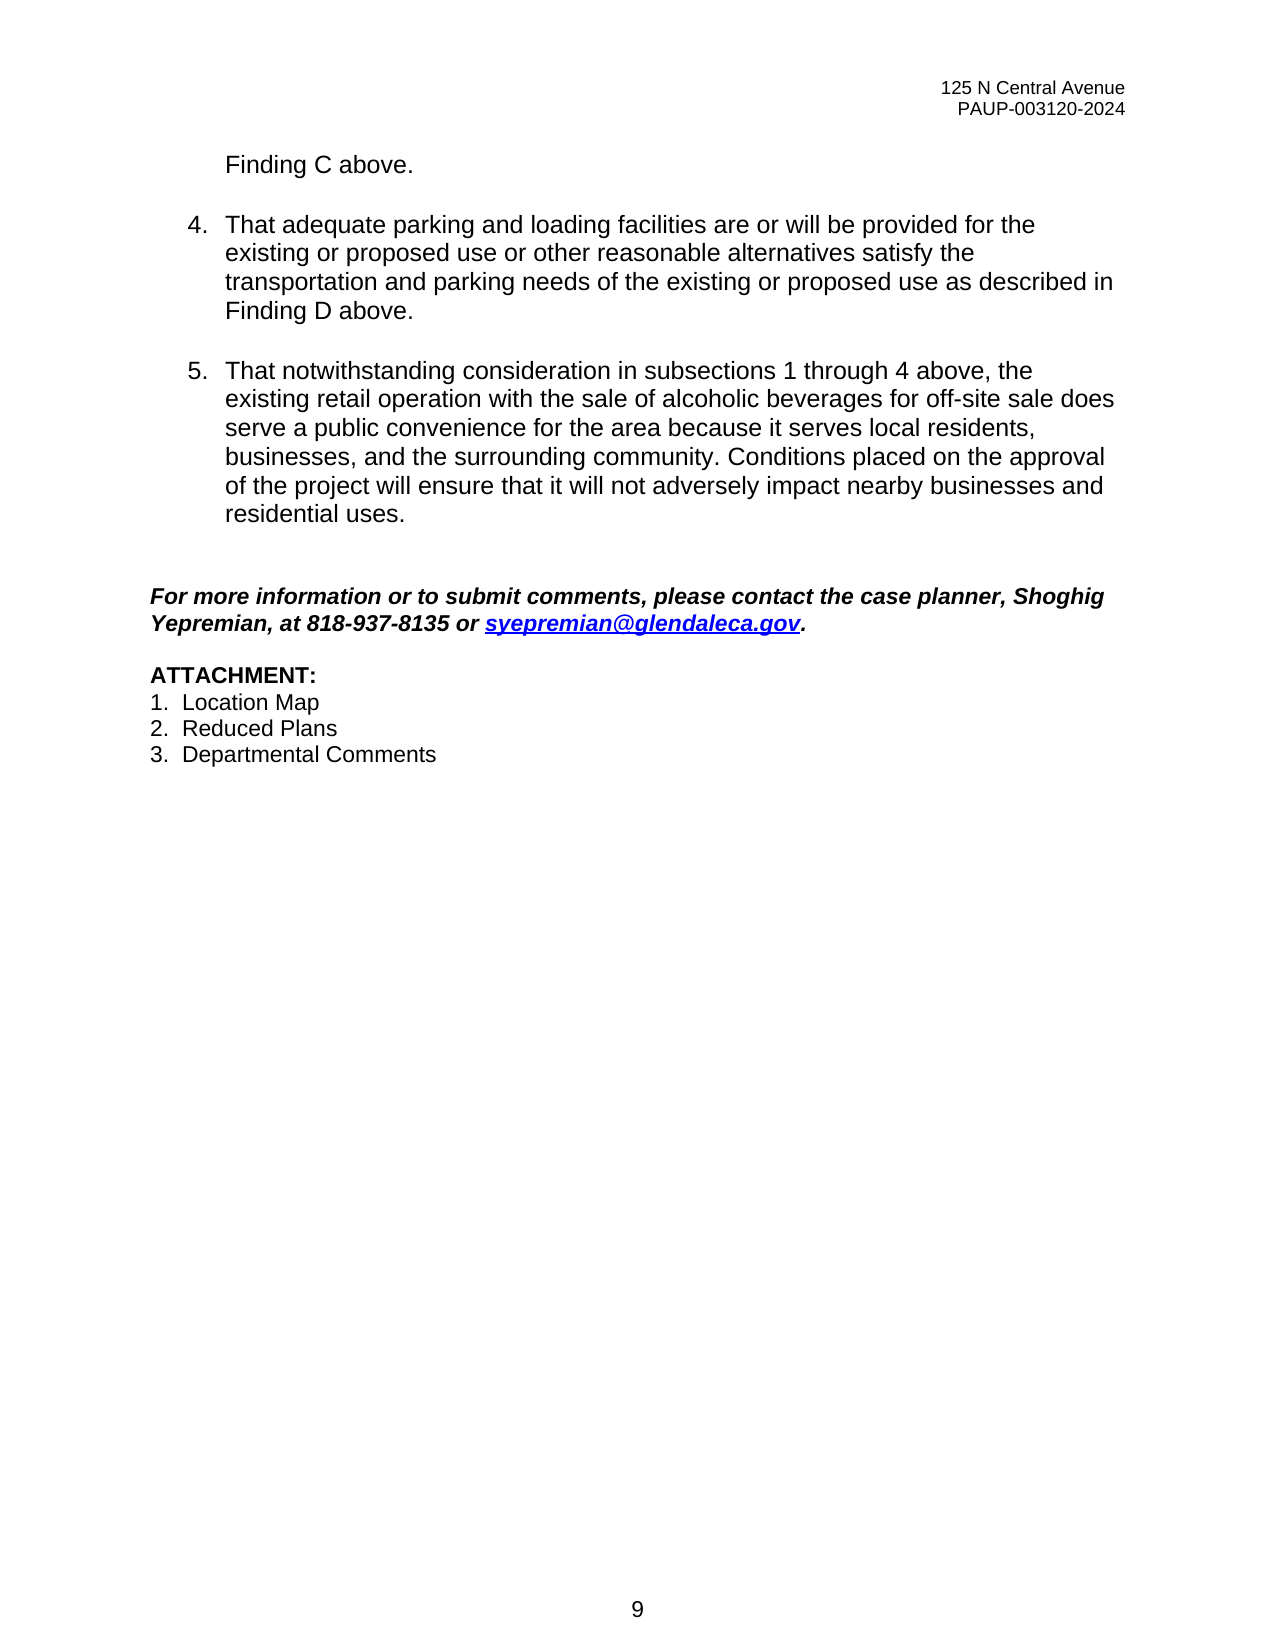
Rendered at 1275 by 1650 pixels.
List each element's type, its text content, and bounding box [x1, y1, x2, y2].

text 5. That notwithstanding consideration in subsections 1 through 4 above, the existing retail operation with the sale of alcoholic beverages for off-site sale does serve a public convenience for the area because it serves local residents, businesses, and the surrounding community. Conditions placed on the approval of the project will ensure that it will not adversely impact nearby businesses and residential uses. [187, 356, 1125, 528]
text 1. Location Map [150, 689, 1125, 715]
text 4. That adequate parking and loading facilities are or will be provided for the existing or proposed use or other reasonable alternatives satisfy the transportation and parking needs of the existing or proposed use as described in Finding D above. [187, 210, 1125, 325]
text For more information or to submit comments, please contact the case planner, Shoghig Yepremian, at 818-937-8135 or syepremian@glendaleca.gov. [150, 583, 1125, 636]
text ATTACHMENT: [150, 662, 1125, 689]
text 2. Reduced Plans [150, 715, 1125, 741]
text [187, 150, 1125, 179]
text 3. Departmental Comments [150, 741, 1125, 768]
